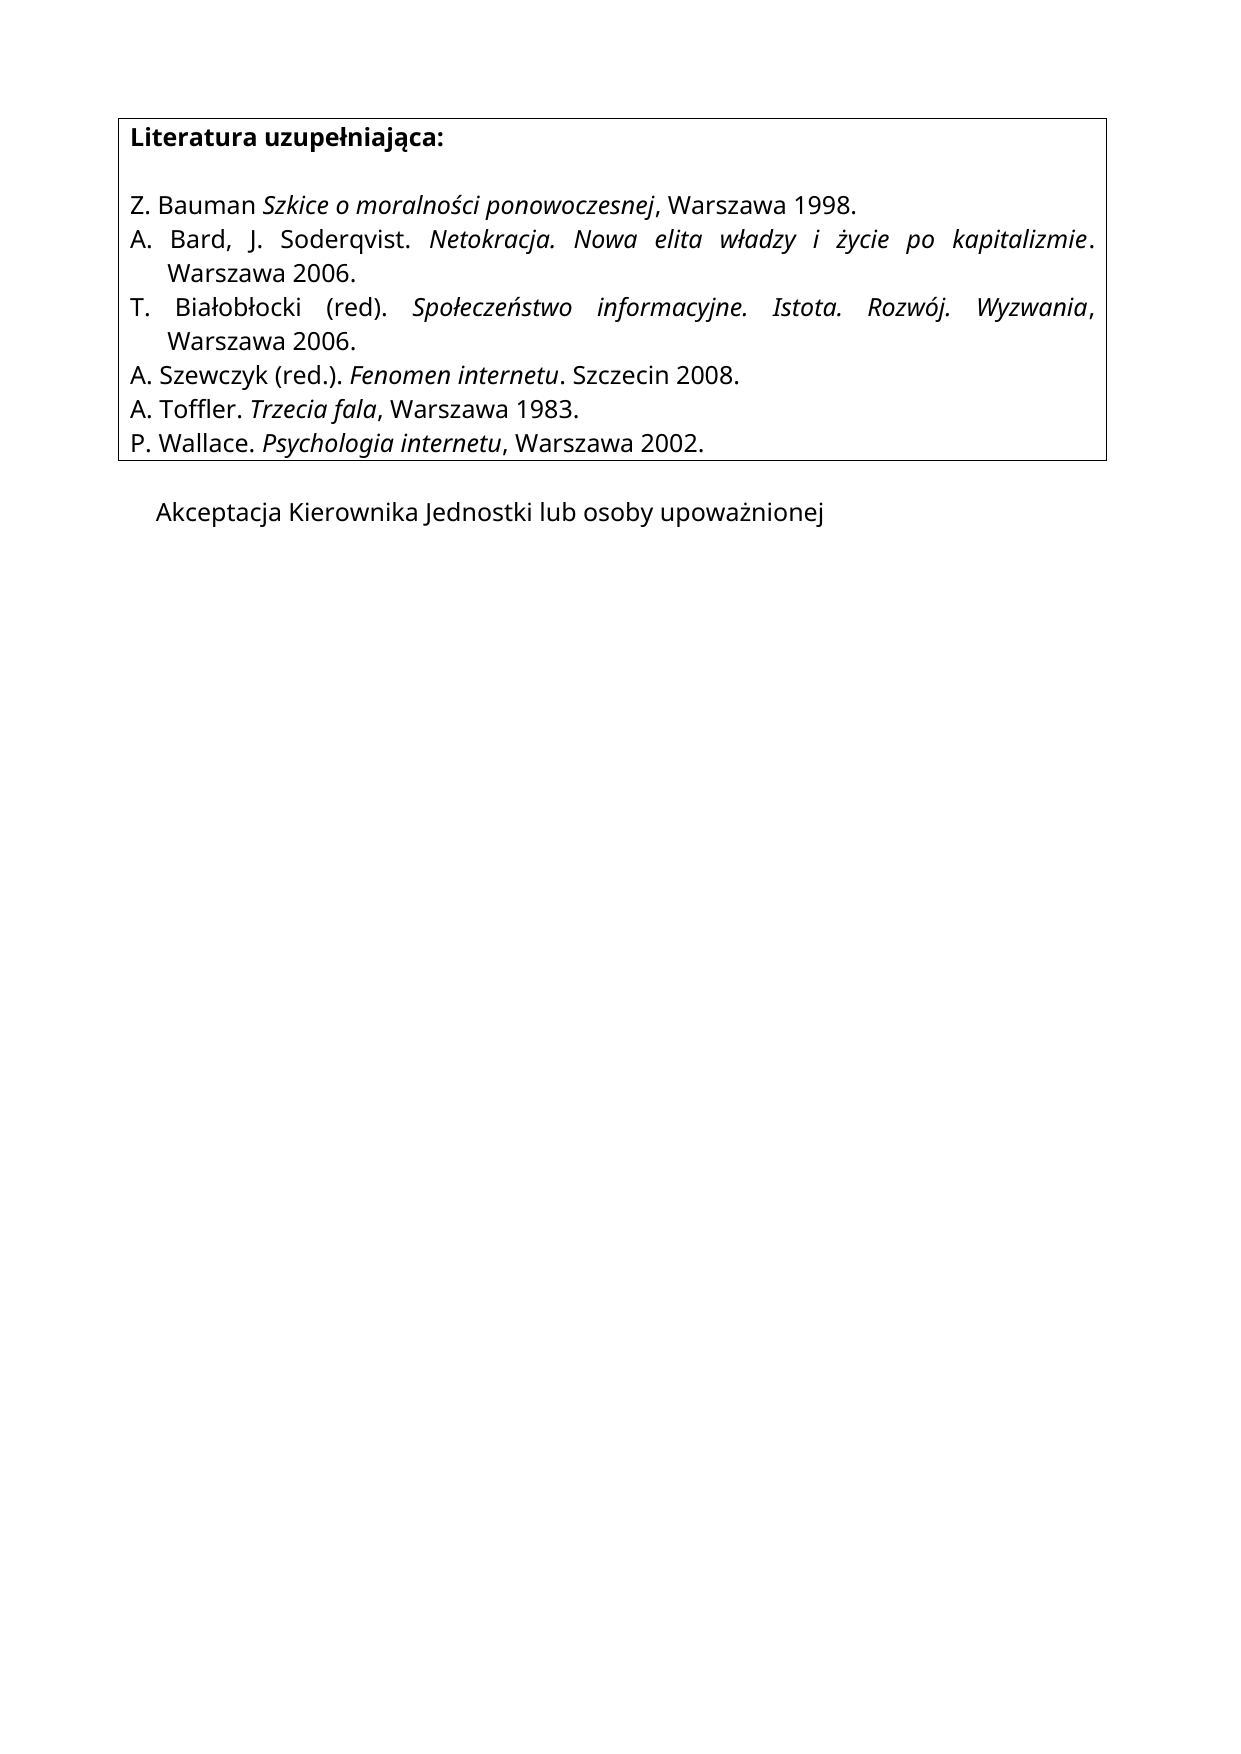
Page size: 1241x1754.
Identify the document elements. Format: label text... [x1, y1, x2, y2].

text Akceptacja Kierownika Jednostki lub osoby upoważnionej [156, 495, 1122, 529]
table_cell Literatura uzupełniająca: Z. Bauman Szkice o moralności ponowoczesnej, Warszawa 1998. A. Bard, J. Soderqvist. Netokracja. Nowa elita władzy i życie po kapitalizmie. Warszawa 2006. T. Białobłocki (red). Społeczeństwo informacyjne. Istota. Rozwój. Wyzwania, Warszawa 2006. A. Szewczyk (red.). Fenomen internetu. Szczecin 2008. A. Toffler. Trzecia fala, Warszawa 1983. P. Wallace. Psychologia internetu, Warszawa 2002. [119, 119, 1106, 460]
